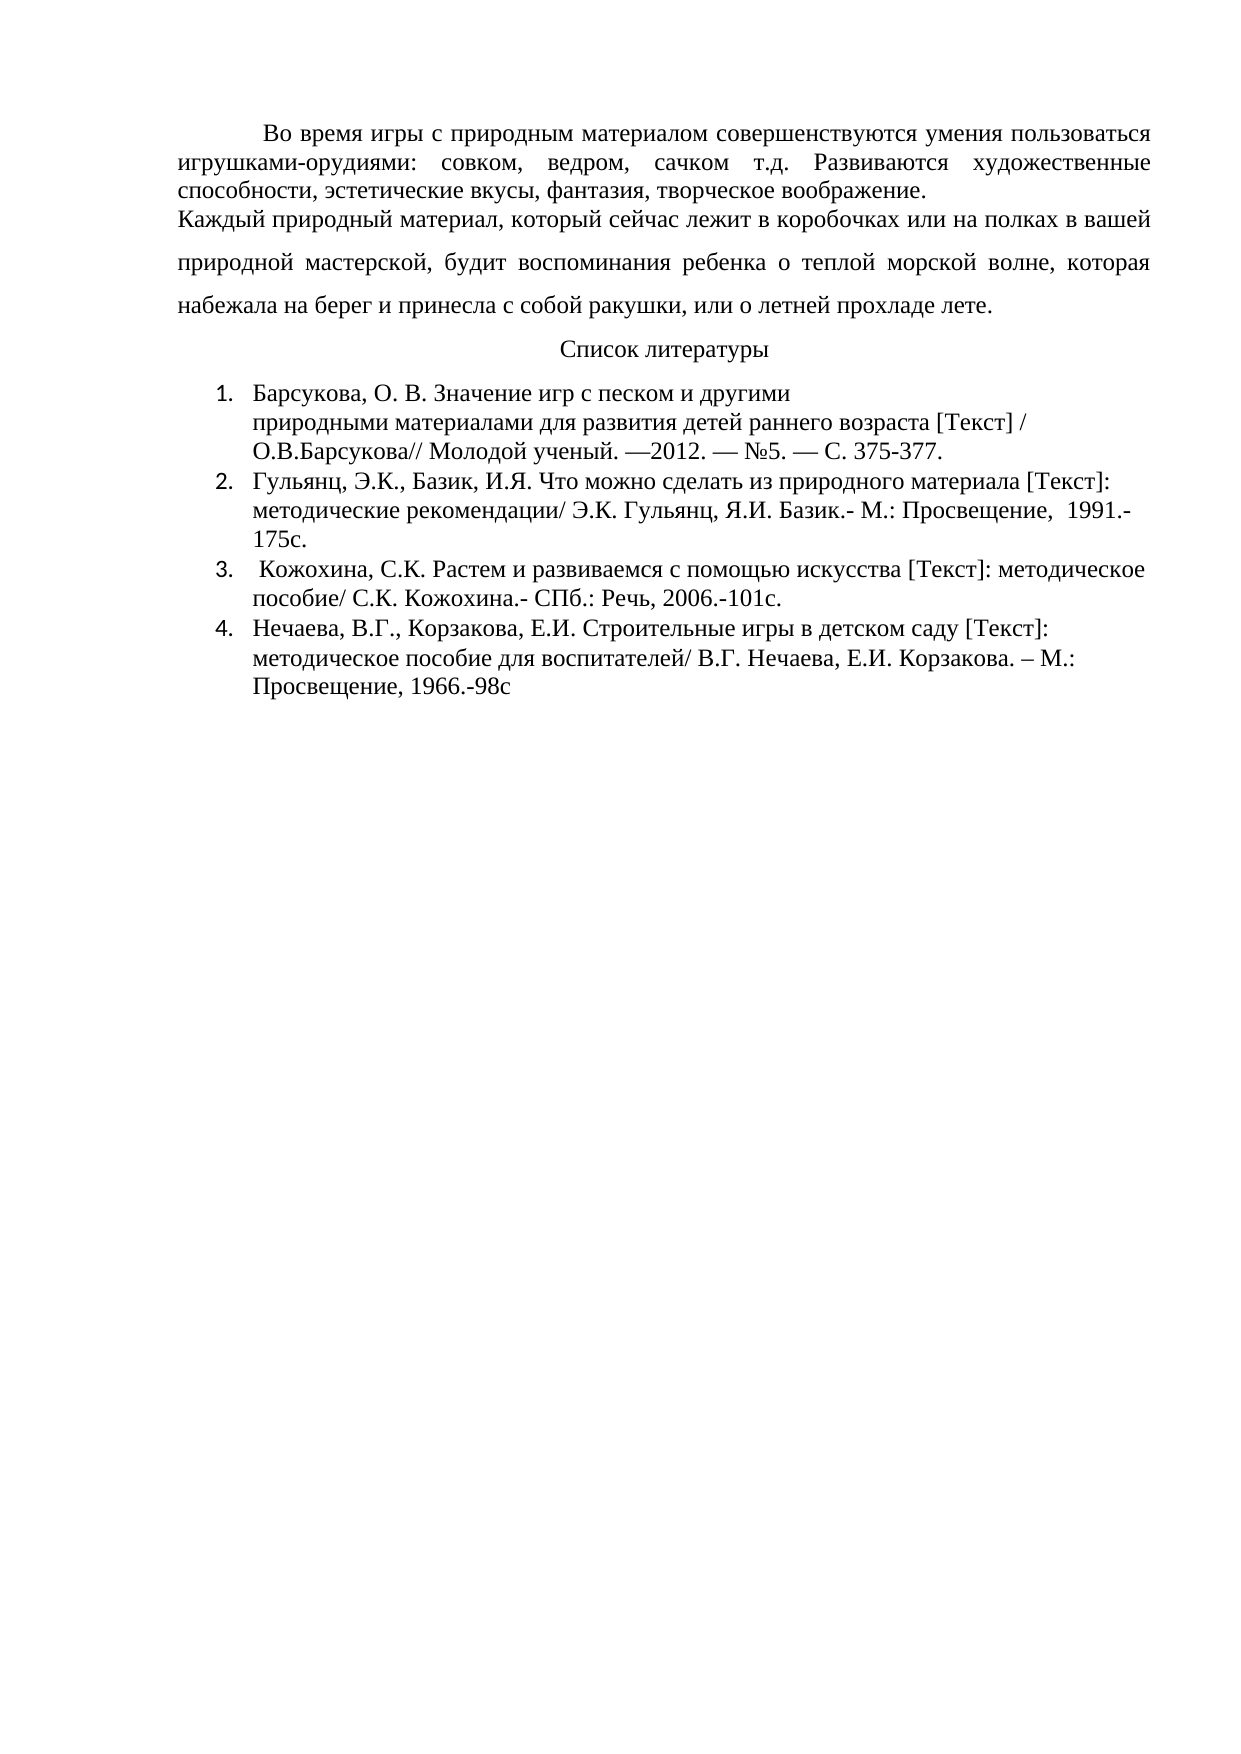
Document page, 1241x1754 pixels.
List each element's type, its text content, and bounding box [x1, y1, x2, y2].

list Нечаева, В.Г., Корзакова, Е.И. Строительные игры в детском саду [Текст]: методическое пособие для воспитателей/ В.Г. Нечаева, Е.И. Корзакова. – М.: Просвещение, 1966.-98с [215, 612, 1152, 700]
text Список литературы [177, 334, 1152, 362]
list Гульянц, Э.К., Базик, И.Я. Что можно сделать из природного материала [Текст]: методические рекомендации/ Э.К. Гульянц, Я.И. Базик.- М.: Просвещение, 1991.- 175с. [215, 465, 1152, 553]
text Каждый природный материал, который сейчас лежит в коробочках или на полках в вашей природной мастерской, будит воспоминания ребенка о теплой морской волне, которая набежала на берег и принесла с собой ракушки, или о летней прохладе лете. [177, 204, 1152, 319]
text Во время игры с природным материалом совершенствуются умения пользоваться игрушками-орудиями: совком, ведром, сачком т.д. Развиваются художественные способности, эстетические вкусы, фантазия, творческое воображение. [177, 118, 1152, 204]
list Барсукова, О. В. Значение игр с песком и другими природными материалами для развития детей раннего возраста [Текст] / О.В.Барсукова// Молодой ученый. —2012. — №5. — С. 375-377. [215, 377, 1152, 465]
list Кожохина, С.К. Растем и развиваемся с помощью искусства [Текст]: методическое пособие/ С.К. Кожохина.- СПб.: Речь, 2006.-101с. [215, 553, 1152, 612]
